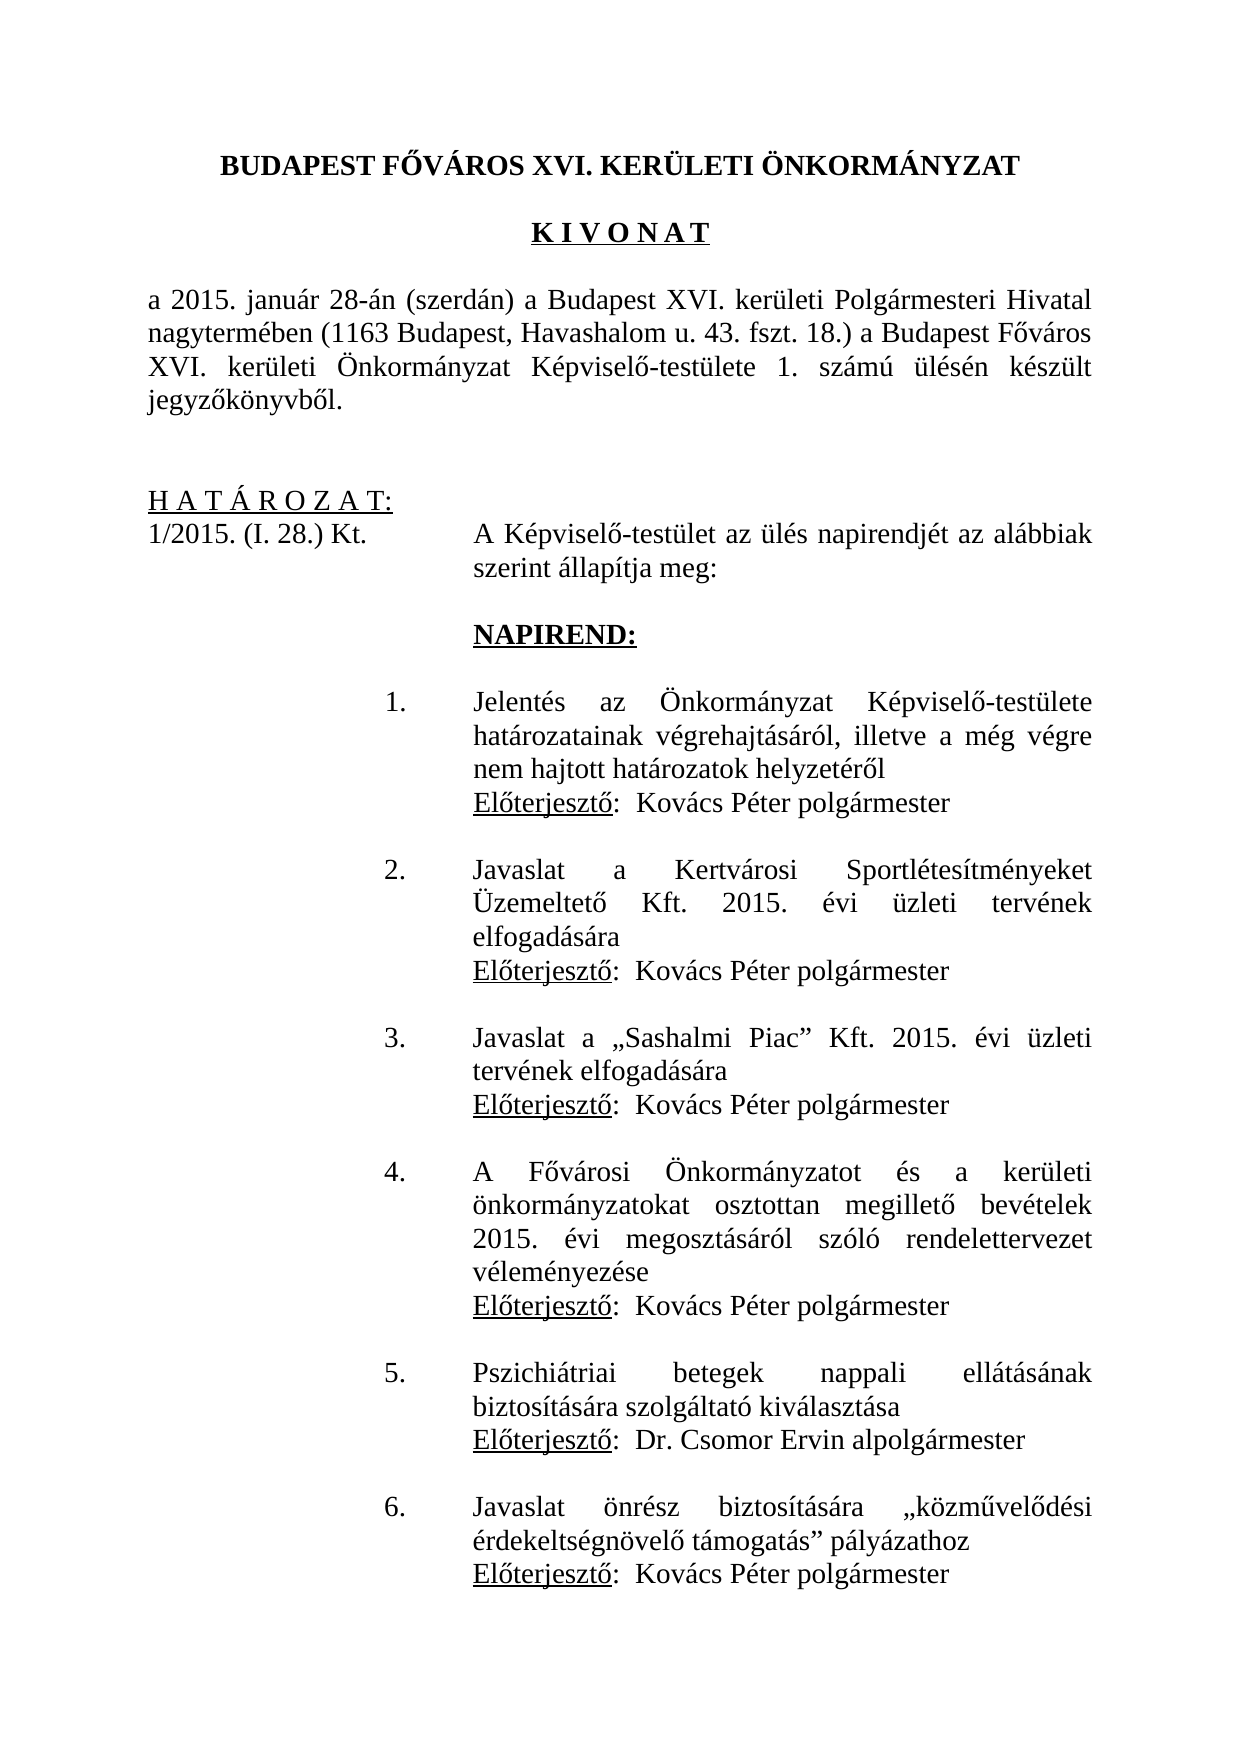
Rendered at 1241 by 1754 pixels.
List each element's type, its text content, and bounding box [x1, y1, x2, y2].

text 1. Jelentés az Önkormányzat Képviselő-testülete határozatainak végrehajtásáról, illetve a még végre nem hajtott határozatok helyzetéről [384, 684, 1093, 785]
text 1/2015. (I. 28.) Kt. A Képviselő-testület az ülés napirendjét az alábbiak szerint állapítja meg: [148, 517, 1093, 584]
text K I V O N A T [148, 215, 1093, 248]
text a 2015. január 28-án (szerdán) a Budapest XVI. kerületi Polgármesteri Hivatal nagytermében (1163 Budapest, Havashalom u. 43. fszt. 18.) a Budapest Főváros XVI. kerületi Önkormányzat Képviselő-testülete 1. számú ülésén készült jegyzőkönyvből. [148, 282, 1093, 416]
text Előterjesztő: Dr. Csomor Ervin alpolgármester [472, 1422, 1093, 1456]
text Előterjesztő: Kovács Péter polgármester [472, 1288, 1093, 1322]
text 3. Javaslat a „Sashalmi Piac” Kft. 2015. évi üzleti tervének elfogadására [384, 1020, 1093, 1087]
text Előterjesztő: Kovács Péter polgármester [472, 1087, 1093, 1120]
text Előterjesztő: Kovács Péter polgármester [473, 785, 1093, 818]
text 4. A Fővárosi Önkormányzatot és a kerületi önkormányzatokat osztottan megillető bevételek 2015. évi megosztásáról szóló rendelettervezet véleményezése [384, 1154, 1093, 1288]
text Előterjesztő: Kovács Péter polgármester [472, 953, 1093, 986]
text 2. Javaslat a Kertvárosi Sportlétesítményeket Üzemeltető Kft. 2015. évi üzleti tervének elfogadására [384, 852, 1093, 953]
text 6. Javaslat önrész biztosítására „közművelődési érdekeltségnövelő támogatás” pályázathoz [384, 1489, 1093, 1556]
text Előterjesztő: Kovács Péter polgármester [472, 1556, 1093, 1590]
text BUDAPEST FŐVÁROS XVI. KERÜLETI ÖNKORMÁNYZAT [148, 148, 1093, 181]
text NAPIREND: [148, 617, 1093, 651]
text H A T Á R O Z A T: [148, 483, 1093, 517]
text 5. Pszichiátriai betegek nappali ellátásának biztosítására szolgáltató kiválasztása [384, 1355, 1093, 1422]
